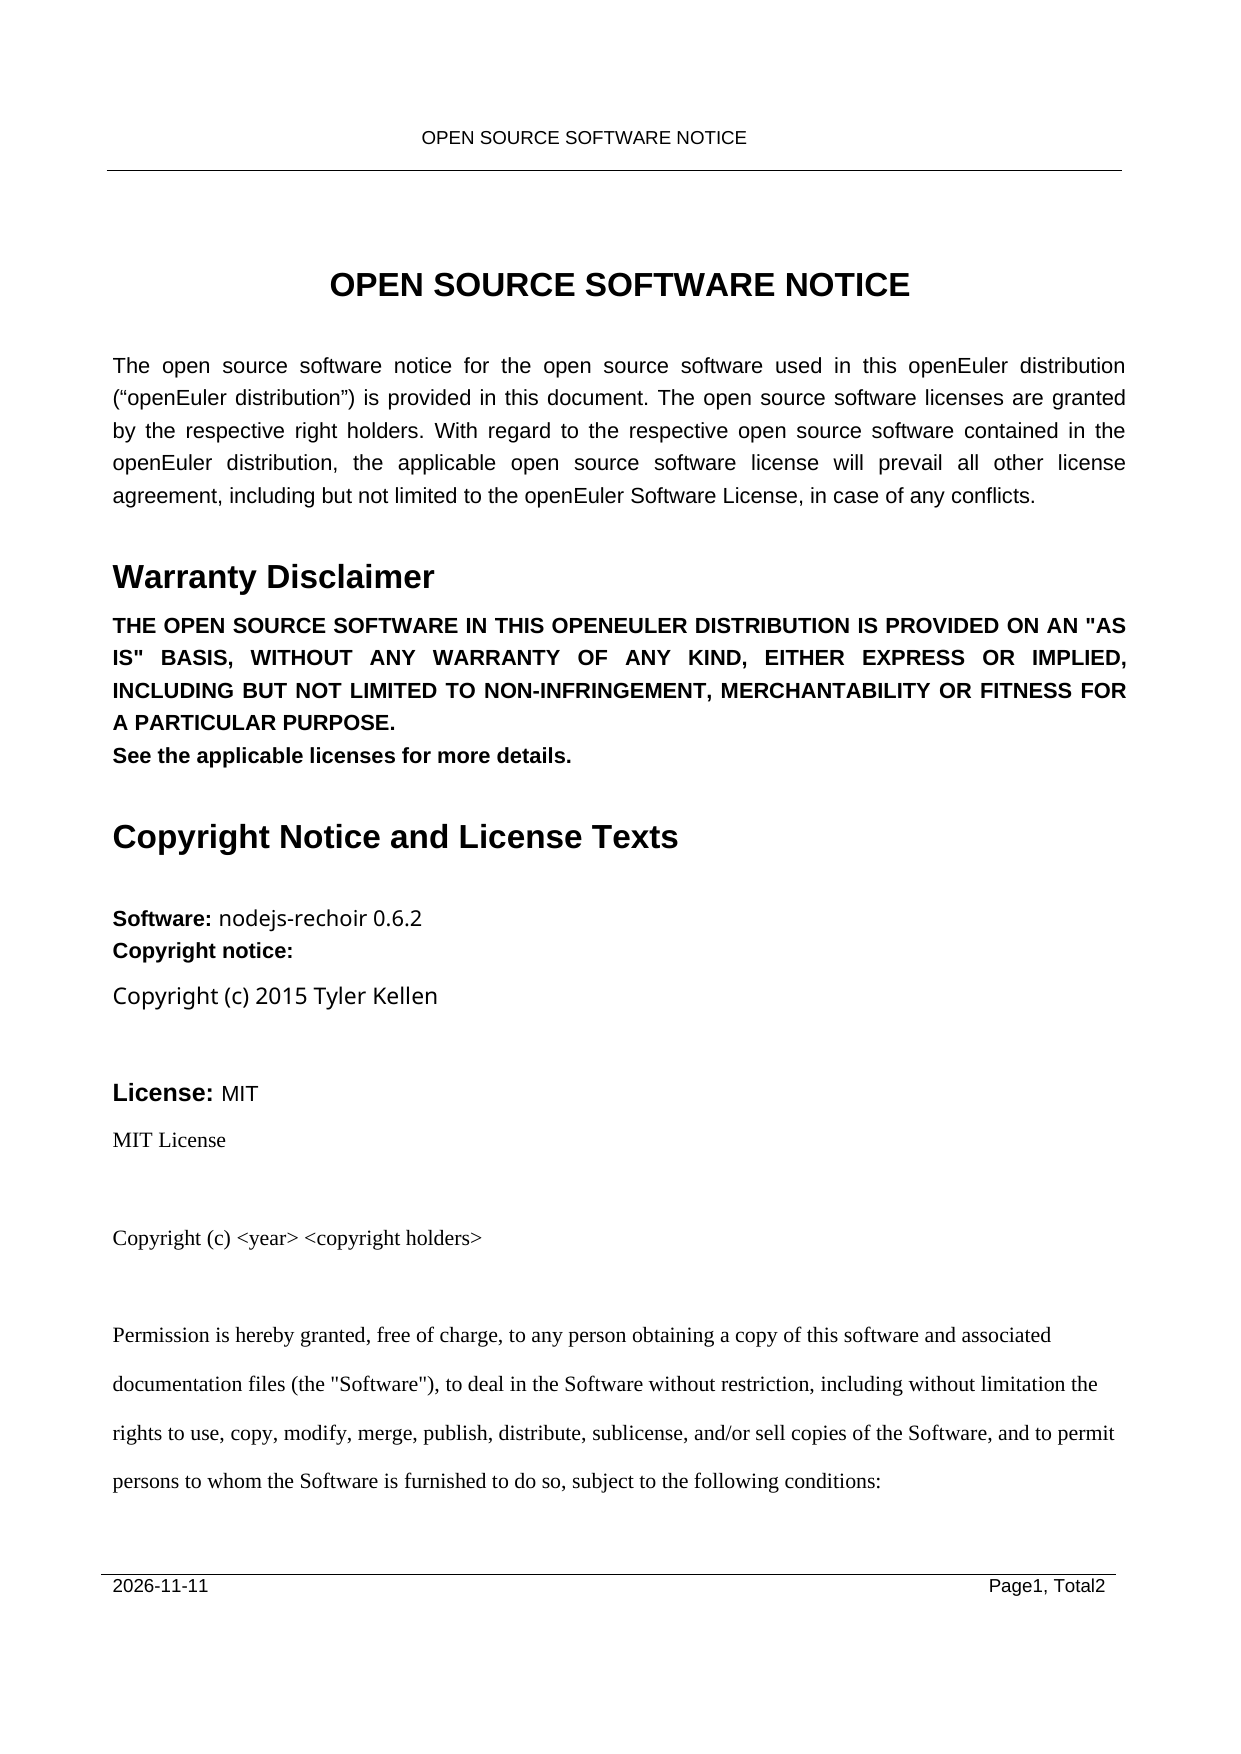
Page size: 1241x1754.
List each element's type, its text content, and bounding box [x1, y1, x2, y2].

text License: MIT [112, 1077, 1128, 1109]
text Copyright Notice and License Texts [112, 804, 1128, 869]
text Warranty Disclaimer [112, 544, 1128, 609]
text The open source software notice for the open source software used in this openEuler distribution (“openEuler distribution”) is provided in this document. The open source software licenses are granted by the respective right holders. With regard to the respective open source software contained in the openEuler distribution, the applicable open source software license will prevail all other license agreement, including but not limited to the openEuler Software License, in case of any conflicts. [112, 349, 1128, 511]
text THE OPEN SOURCE SOFTWARE IN THIS OPENEULER DISTRIBUTION IS PROVIDED ON AN "AS IS" BASIS, WITHOUT ANY WARRANTY OF ANY KIND, EITHER EXPRESS OR IMPLIED, INCLUDING BUT NOT LIMITED TO NON-INFRINGEMENT, MERCHANTABILITY OR FITNESS FOR A PARTICULAR PURPOSE. See the applicable licenses for more details. [112, 609, 1128, 771]
text Copyright notice: [112, 934, 1128, 966]
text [112, 1123, 1128, 1497]
text OPEN SOURCE SOFTWARE NOTICE [112, 251, 1128, 316]
text Software: nodejs-rechoir 0.6.2 [112, 901, 1128, 934]
text Copyright (c) 2015 Tyler Kellen [112, 979, 1128, 1060]
